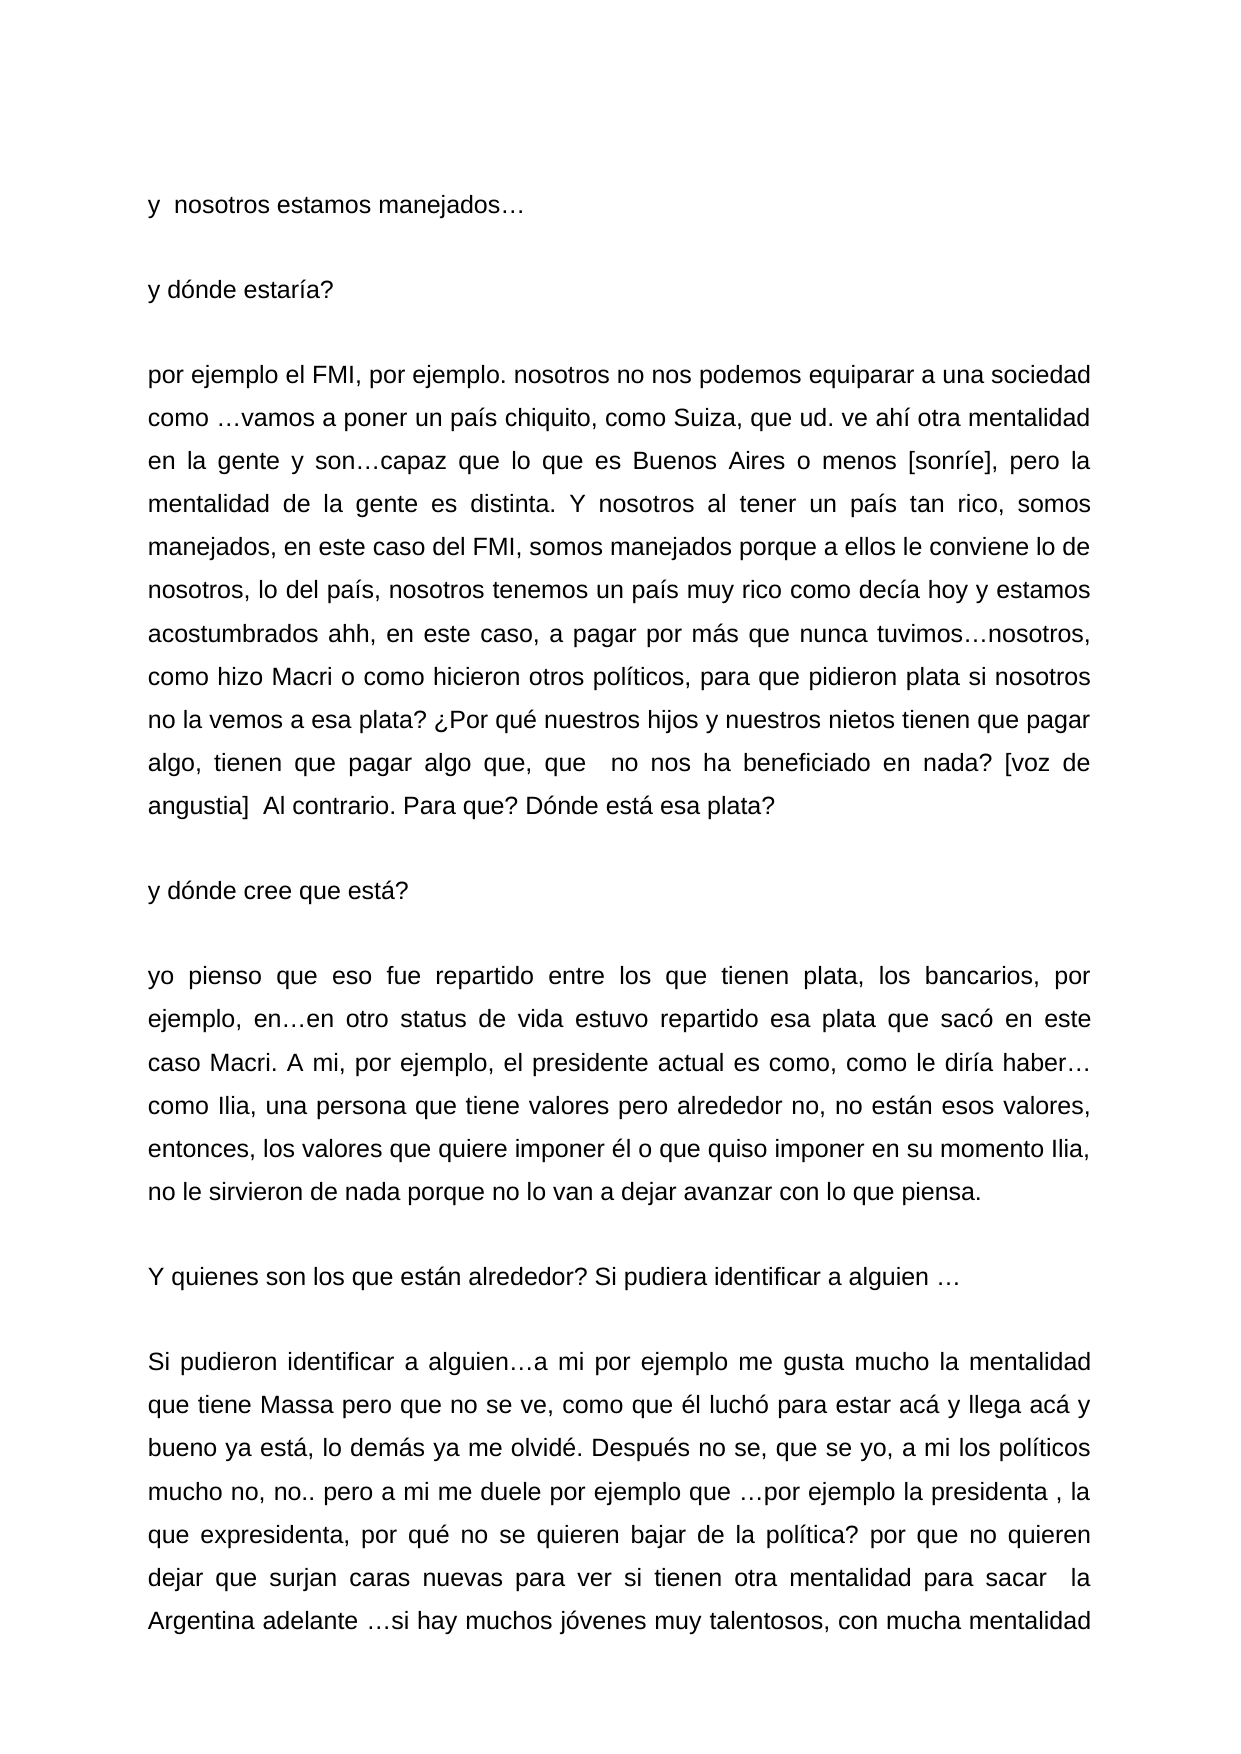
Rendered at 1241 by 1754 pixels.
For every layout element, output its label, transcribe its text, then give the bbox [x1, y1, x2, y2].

text por ejemplo el FMI, por ejemplo. nosotros no nos podemos equiparar a una sociedad como …vamos a poner un país chiquito, como Suiza, que ud. ve ahí otra mentalidad en la gente y son…capaz que lo que es Buenos Aires o menos [sonríe], pero la mentalidad de la gente es distinta. Y nosotros al tener un país tan rico, somos manejados, en este caso del FMI, somos manejados porque a ellos le conviene lo de nosotros, lo del país, nosotros tenemos un país muy rico como decía hoy y estamos acostumbrados ahh, en este caso, a pagar por más que nunca tuvimos…nosotros, como hizo Macri o como hicieron otros políticos, para que pidieron plata si nosotros no la vemos a esa plata? ¿Por qué nuestros hijos y nuestros nietos tienen que pagar algo, tienen que pagar algo que, que no nos ha beneficiado en nada? [voz de angustia] Al contrario. Para que? Dónde está esa plata? [148, 360, 1093, 820]
text y dónde cree que está? [148, 876, 1093, 905]
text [148, 1347, 1093, 1634]
text y nosotros estamos manejados… [148, 189, 1093, 218]
text yo pienso que eso fue repartido entre los que tienen plata, los bancarios, por ejemplo, en…en otro status de vida estuvo repartido esa plata que sacó en este caso Macri. A mi, por ejemplo, el presidente actual es como, como le diría haber…como Ilia, una persona que tiene valores pero alrededor no, no están esos valores, entonces, los valores que quiere imponer él o que quiso imponer en su momento Ilia, no le sirvieron de nada porque no lo van a dejar avanzar con lo que piensa. [148, 961, 1093, 1206]
text Y quienes son los que están alrededor? Si pudiera identificar a alguien … [148, 1262, 1093, 1291]
text y dónde estaría? [148, 275, 1093, 303]
